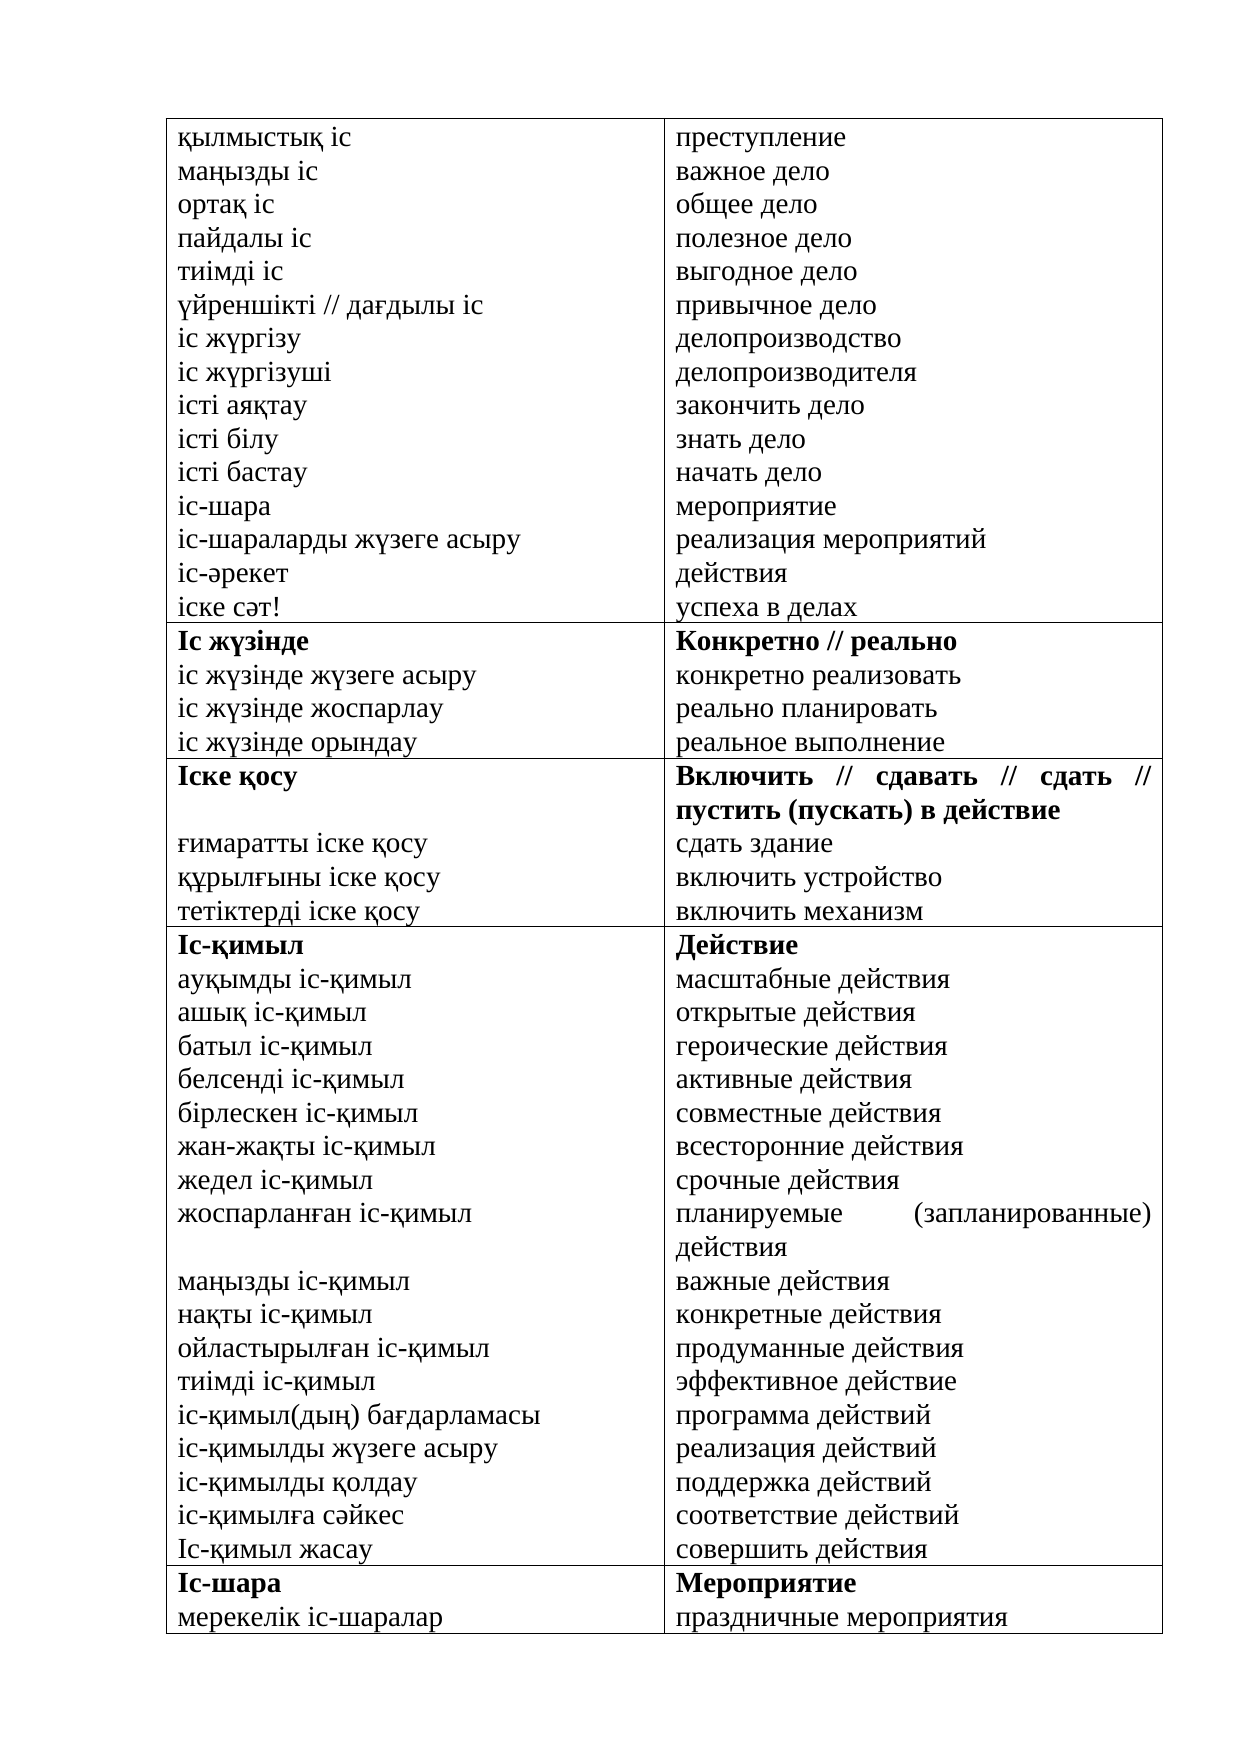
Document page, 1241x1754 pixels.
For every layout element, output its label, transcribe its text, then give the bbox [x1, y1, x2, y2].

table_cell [665, 1566, 1162, 1633]
table_cell Действие масштабные действия открытые действия героические действия активные действия совместные действия всесторонние действия срочные действия планируемые (запланированные) действия важные действия конкретные действия продуманные действия эффективное действие программа действий реализация действий поддержка действий соответствие действий совершить действия [665, 927, 1162, 1564]
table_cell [665, 119, 1162, 622]
table_cell Іс-қимыл ауқымды іс-қимыл ашық іс-қимыл батыл іс-қимыл белсенді іс-қимыл бірлескен іс-қимыл жан-жақты іс-қимыл жедел іс-қимыл жоспарланған іс-қимыл маңызды іс-қимыл нақты іс-қимыл ойластырылған іс-қимыл тиімді іс-қимыл іс-қимыл(дың) бағдарламасы іс-қимылды жүзеге асыру іс-қимылды қолдау іс-қимылға сәйкес Іс-қимыл жасау [167, 927, 664, 1564]
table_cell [167, 1566, 664, 1633]
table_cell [167, 119, 664, 622]
table_cell Іс жүзінде іс жүзінде жүзеге асыру іс жүзінде жоспарлау іс жүзінде орындау [167, 623, 664, 757]
table_cell Включить // сдавать // сдать // пустить (пускать) в действие сдать здание включить устройство включить механизм [665, 759, 1162, 926]
table_cell Конкретно // реально конкретно реализовать реально планировать реальное выполнение [665, 623, 1162, 757]
table_cell Іске қосу ғимаратты іске қосу құрылғыны іске қосу тетіктерді іске қосу [167, 759, 664, 926]
